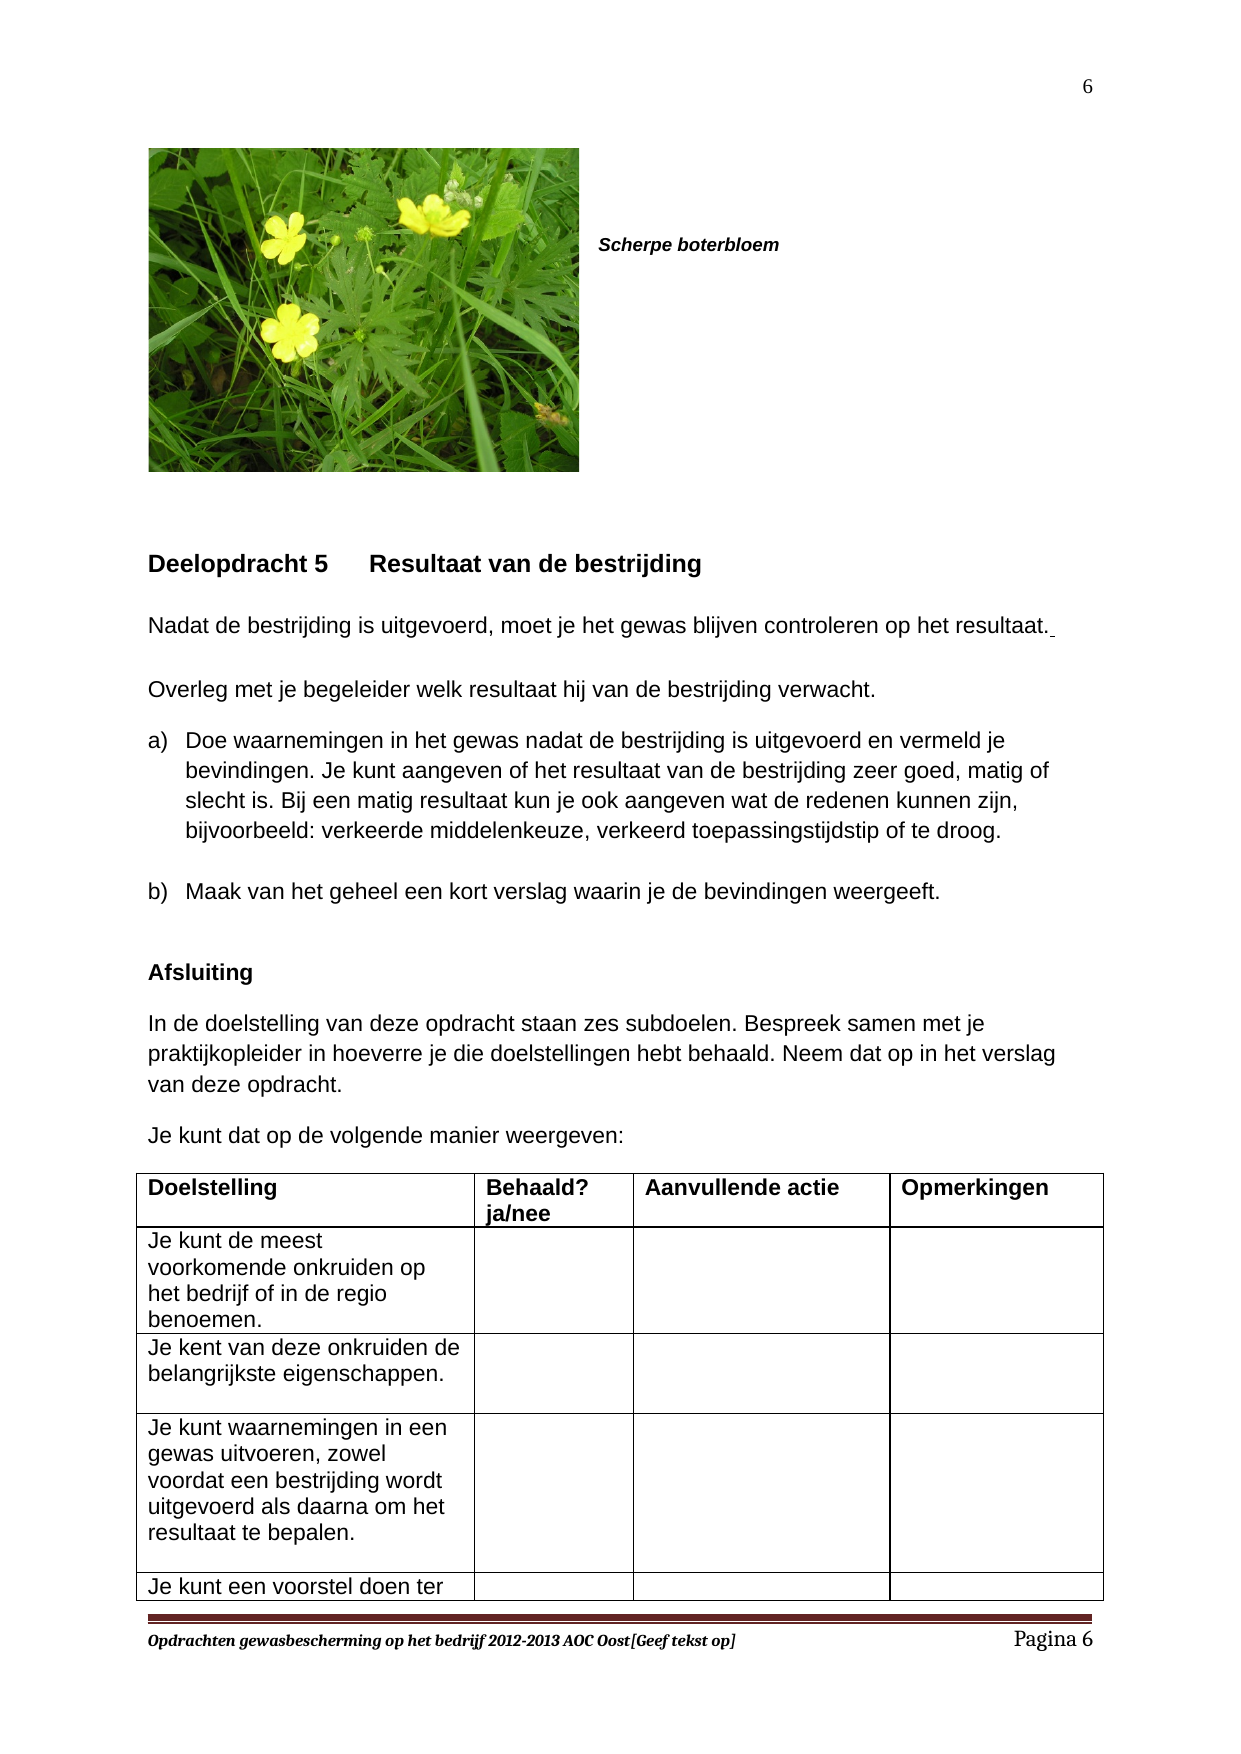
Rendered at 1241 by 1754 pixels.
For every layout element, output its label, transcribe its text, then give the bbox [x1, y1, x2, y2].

table_cell [475, 1414, 633, 1572]
text Afsluiting [148, 959, 1092, 985]
text Deelopdracht 5 Resultaat van de bestrijding Nadat de bestrijding is uitgevoerd, moet je het gewas blijven controleren op het resultaat. Overleg met je begeleider welk resultaat hij van de bestrijding verwacht. [148, 548, 1092, 702]
table_cell Je kunt waarnemingen in een gewas uitvoeren, zowel voordat een bestrijding wordt uitgevoerd als daarna om het resultaat te bepalen. [137, 1414, 474, 1572]
picture [148, 148, 580, 472]
table_cell [891, 1334, 1103, 1413]
table_cell [891, 1414, 1103, 1572]
list Doe waarnemingen in het gewas nadat de bestrijding is uitgevoerd en vermeld je bevindingen. Je kunt aangeven of het resultaat van de bestrijding zeer goed, matig of slecht is. Bij een matig resultaat kun je ook aangeven wat de redenen kunnen zijn, bijvoorbeeld: verkeerde middelenkeuze, verkeerd toepassingstijdstip of te droog. [148, 727, 1092, 844]
table_cell Je kent van deze onkruiden de belangrijkste eigenschappen. [137, 1334, 474, 1413]
table_cell [475, 1334, 633, 1413]
table_header Doelstelling [137, 1174, 474, 1226]
text Scherpe boterbloem [580, 234, 1092, 255]
table_header Aanvullende actie [634, 1174, 889, 1226]
table_header Behaald? ja/nee [475, 1174, 633, 1226]
table_header Opmerkingen [891, 1174, 1103, 1226]
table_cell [137, 1573, 474, 1599]
list Maak van het geheel een kort verslag waarin je de bevindingen weergeeft. [148, 878, 1092, 904]
table_cell [891, 1228, 1103, 1333]
text Je kunt dat op de volgende manier weergeven: [148, 1122, 1092, 1148]
text In de doelstelling van deze opdracht staan zes subdoelen. Bespreek samen met je praktijkopleider in hoeverre je die doelstellingen hebt behaald. Neem dat op in het verslag van deze opdracht. [148, 1010, 1092, 1097]
table_cell [475, 1228, 633, 1333]
table_cell [891, 1573, 1103, 1599]
table_cell Je kunt de meest voorkomende onkruiden op het bedrijf of in de regio benoemen. [137, 1228, 474, 1333]
table_cell [634, 1573, 889, 1599]
table_cell [634, 1334, 889, 1413]
table_cell [634, 1414, 889, 1572]
table_cell [475, 1573, 633, 1599]
table_cell [634, 1228, 889, 1333]
